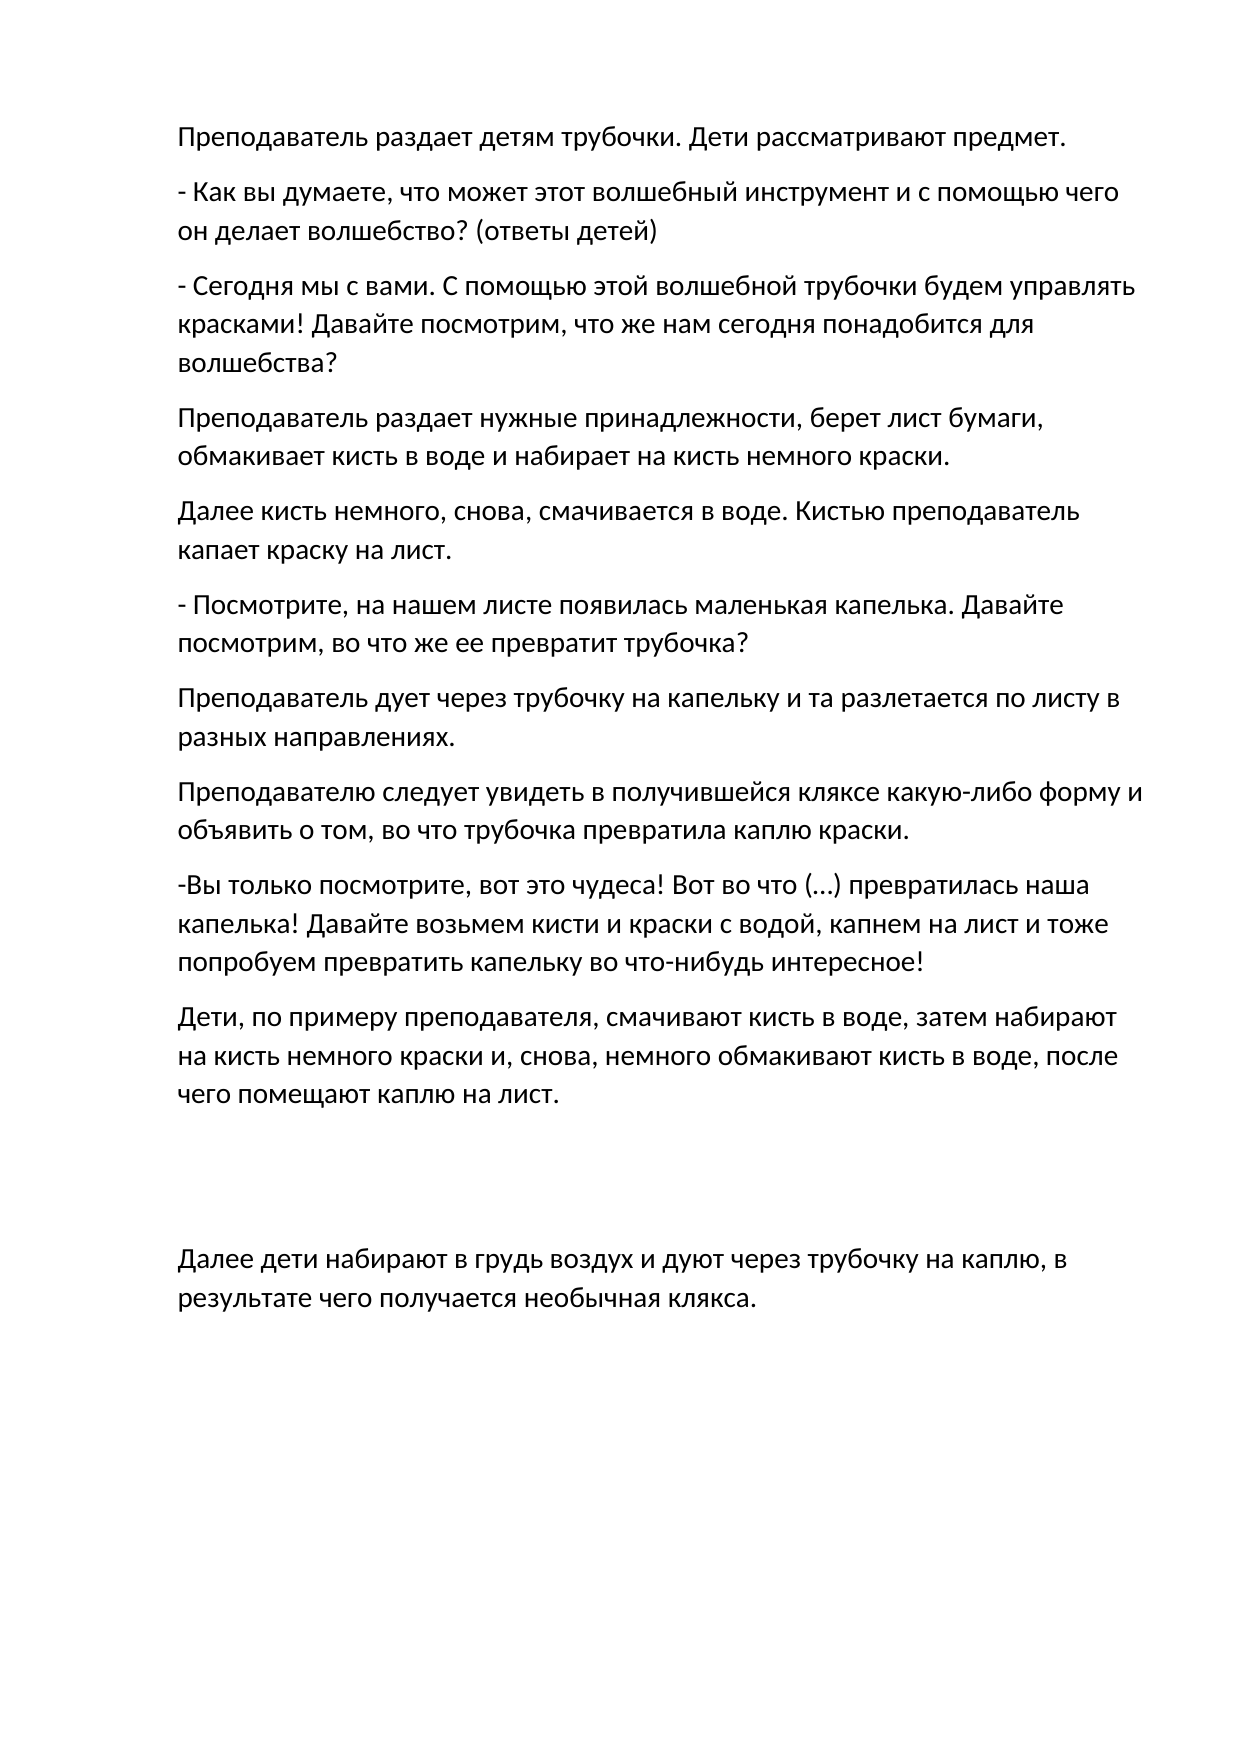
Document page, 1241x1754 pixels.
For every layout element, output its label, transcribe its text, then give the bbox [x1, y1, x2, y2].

text Преподаватель дует через трубочку на капельку и та разлетается по листу в разных направлениях. [177, 679, 1152, 753]
text - Сегодня мы с вами. С помощью этой волшебной трубочки будем управлять красками! Давайте посмотрим, что же нам сегодня понадобится для волшебства? [177, 267, 1152, 379]
text Далее дети набирают в грудь воздух и дуют через трубочку на каплю, в результате чего получается необычная клякса. [177, 1241, 1152, 1315]
text Преподавателю следует увидеть в получившейся кляксе какую-либо форму и объявить о том, во что трубочка превратила каплю краски. [177, 773, 1152, 847]
text Далее кисть немного, снова, смачивается в воде. Кистью преподаватель капает краску на лист. [177, 492, 1152, 566]
text Преподаватель раздает детям трубочки. Дети рассматривают предмет. [177, 118, 1152, 154]
text -Вы только посмотрите, вот это чудеса! Вот во что (…) превратилась наша капелька! Давайте возьмем кисти и краски с водой, капнем на лист и тоже попробуем превратить капельку во что-нибудь интересное! [177, 866, 1152, 979]
text - Как вы думаете, что может этот волшебный инструмент и с помощью чего он делает волшебство? (ответы детей) [177, 173, 1152, 247]
text Дети, по примеру преподавателя, смачивают кисть в воде, затем набирают на кисть немного краски и, снова, немного обмакивают кисть в воде, после чего помещают каплю на лист. [177, 998, 1152, 1111]
text - Посмотрите, на нашем листе появилась маленькая капелька. Давайте посмотрим, во что же ее превратит трубочка? [177, 586, 1152, 660]
text Преподаватель раздает нужные принадлежности, берет лист бумаги, обмакивает кисть в воде и набирает на кисть немного краски. [177, 399, 1152, 473]
